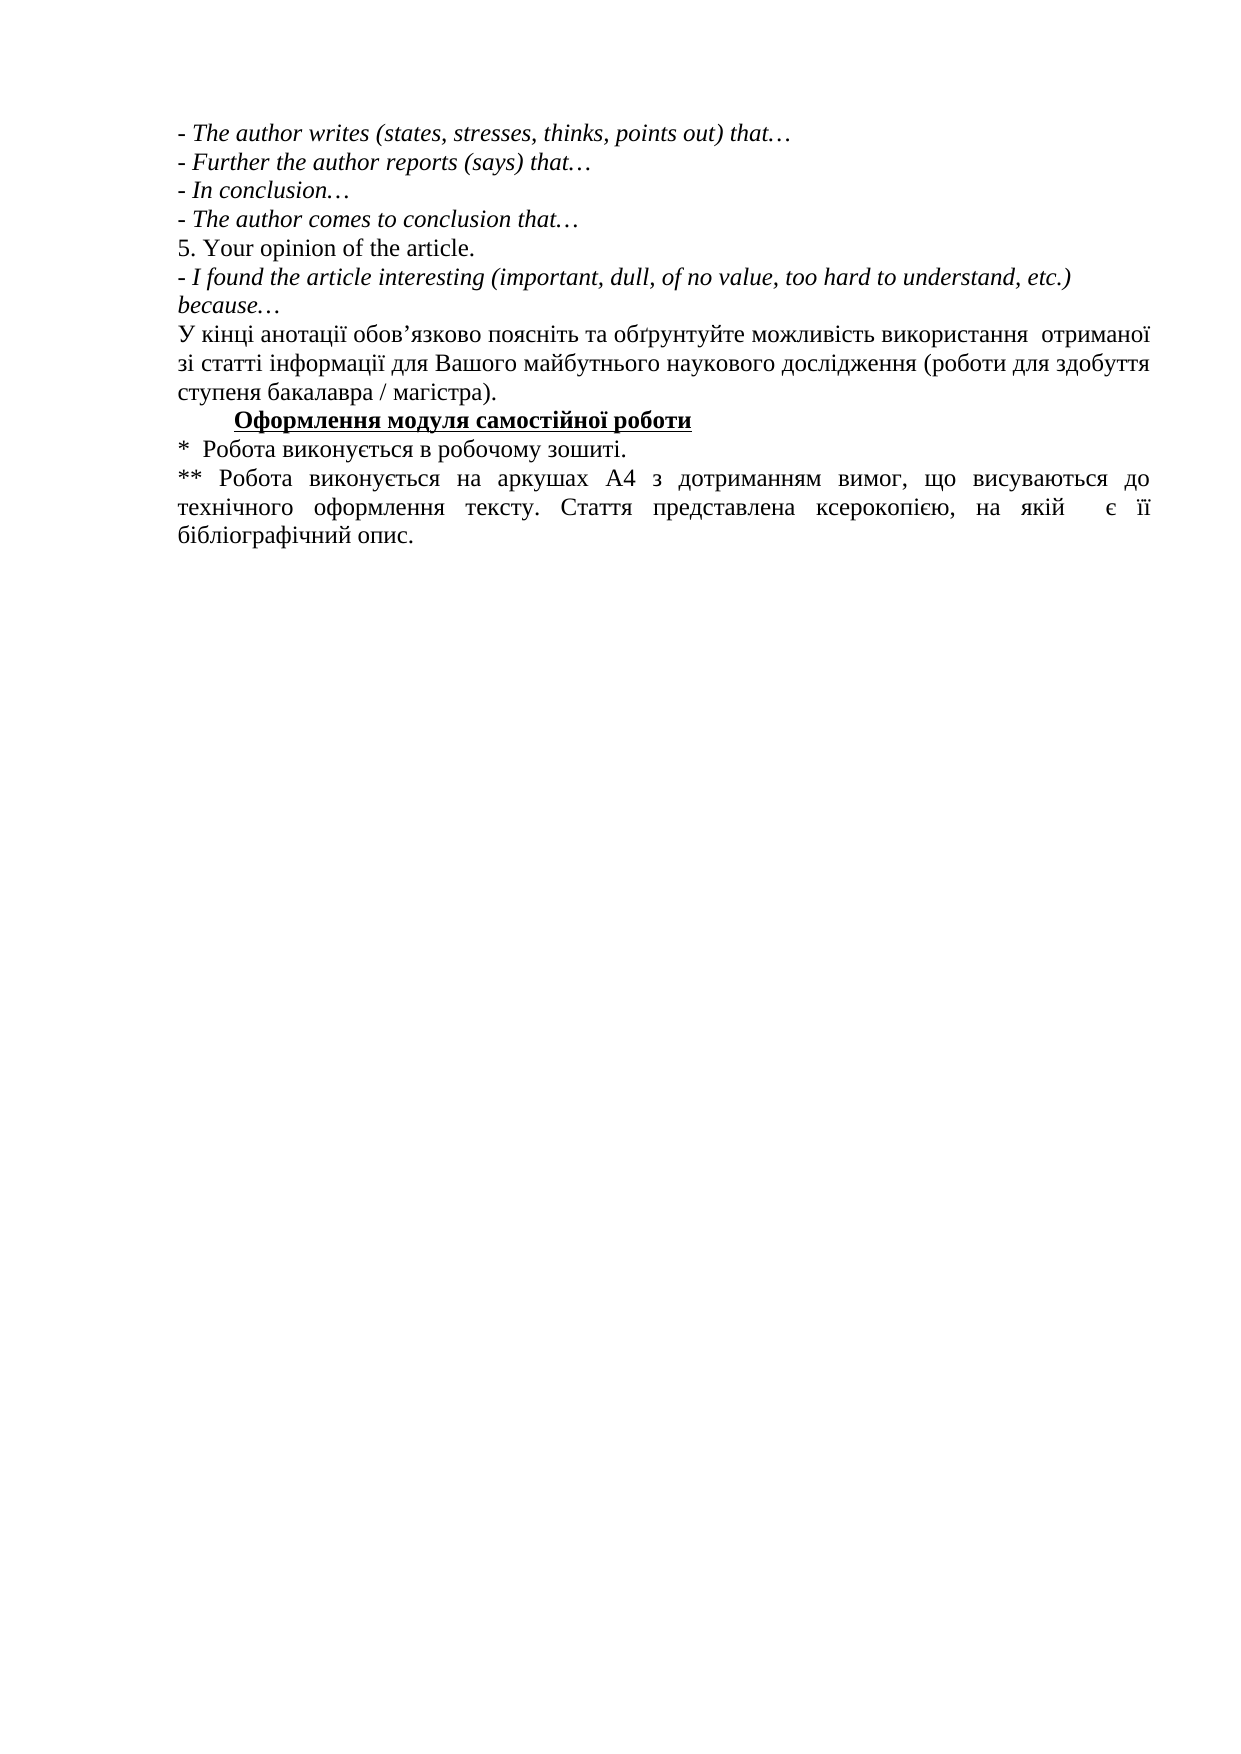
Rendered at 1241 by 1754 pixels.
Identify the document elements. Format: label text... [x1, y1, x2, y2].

text - The author writes (states, stresses, thinks, points out) that… [177, 118, 1152, 147]
text ** Робота виконується на аркушах А4 з дотриманням вимог, що висуваються до технічного оформлення тексту. Стаття представлена ксерокопією, на якій є її бібліографічний опис. [177, 463, 1152, 549]
text * Робота виконується в робочому зошиті. [177, 434, 1152, 463]
text - I found the article interesting (important, dull, of no value, too hard to understand, etc.) because… [177, 262, 1152, 319]
text - Further the author reports (says) that… [177, 147, 1152, 176]
text - In conclusion… [177, 176, 1152, 204]
text 5. Your opinion of the article. [177, 233, 1152, 262]
text У кінці анотації обов’язково поясніть та обґрунтуйте можливість використання отриманої зі статті інформації для Вашого майбутнього наукового дослідження (роботи для здобуття ступеня бакалавра / магістра). [177, 319, 1152, 406]
text - The author comes to conclusion that… [177, 204, 1152, 233]
text Оформлення модуля самостійної роботи [177, 406, 1152, 434]
